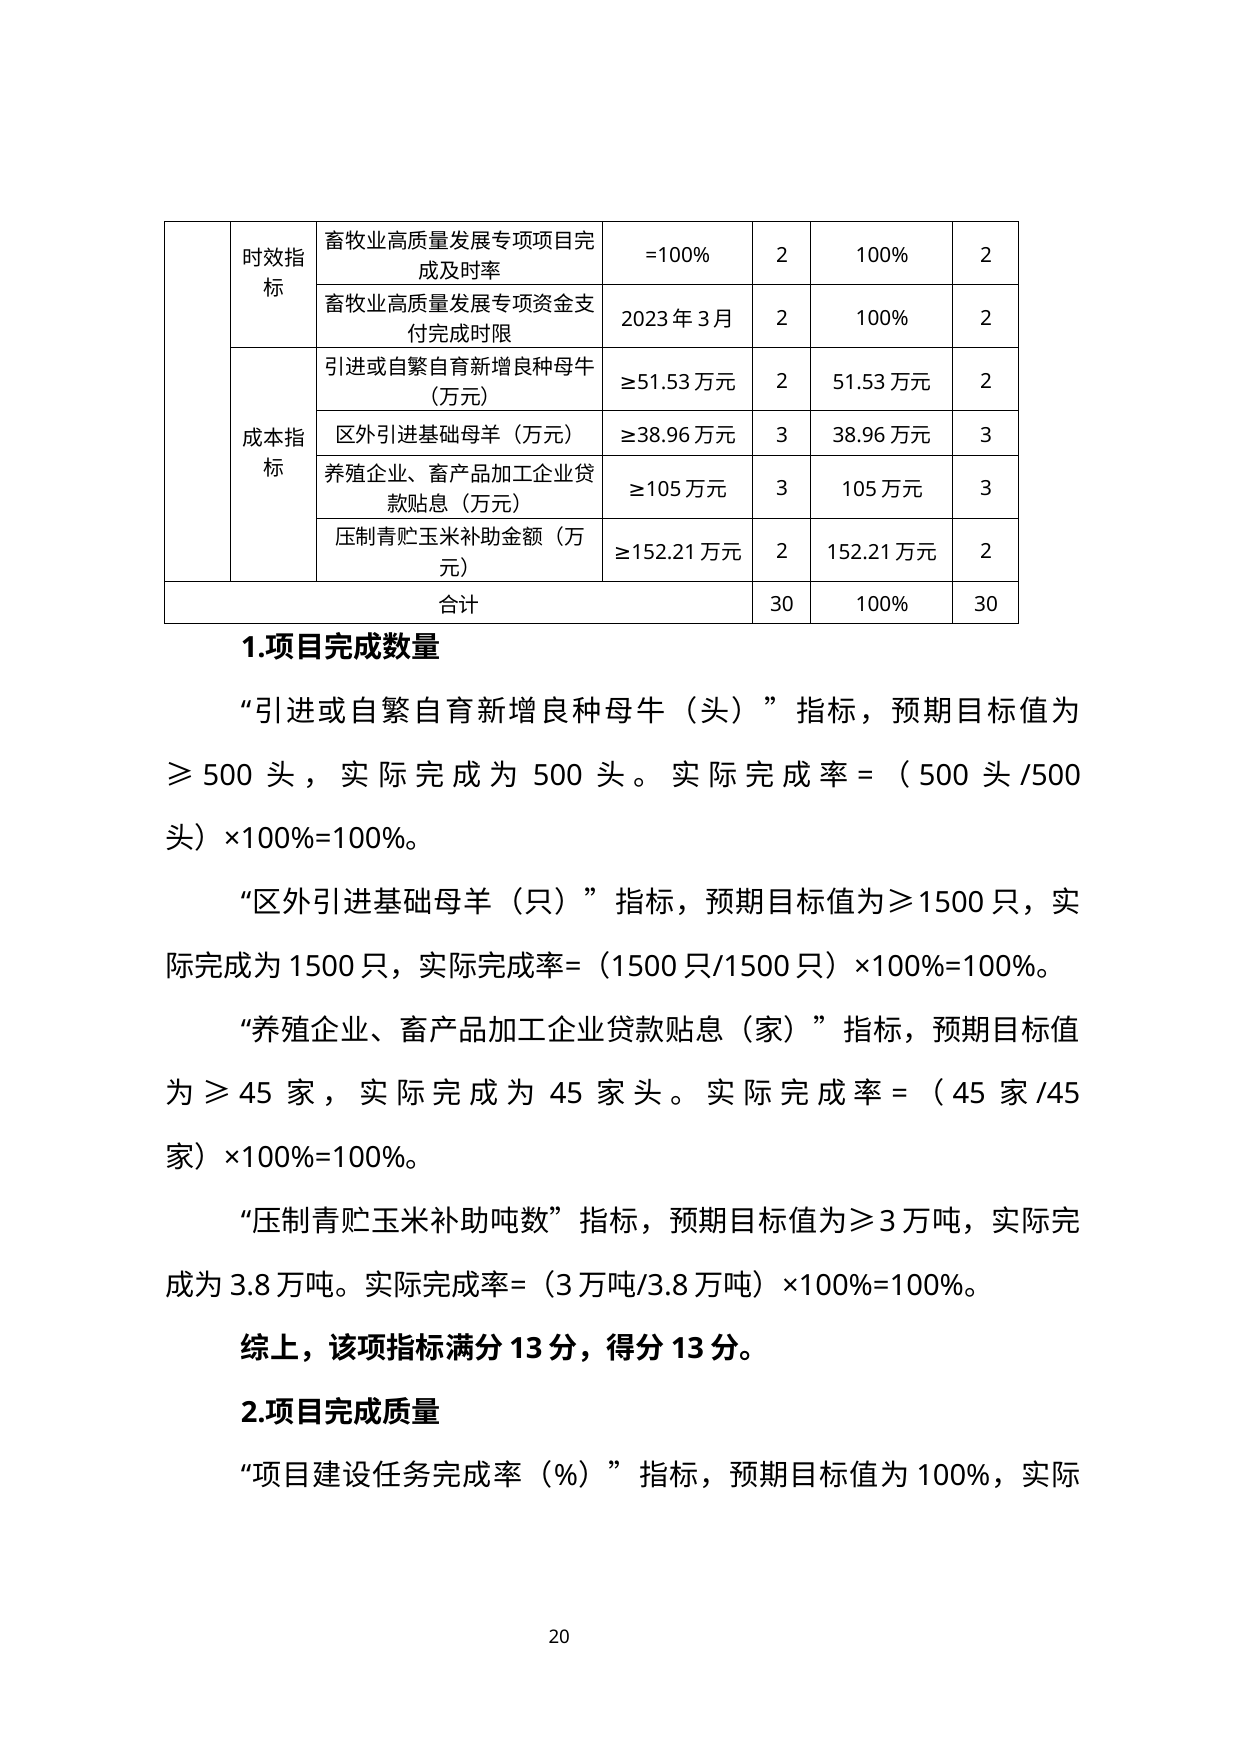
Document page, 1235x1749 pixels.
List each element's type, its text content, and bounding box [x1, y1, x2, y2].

table_cell 30 [753, 582, 810, 623]
table_cell 2 [953, 285, 1018, 347]
table_cell 3 [953, 411, 1018, 455]
table_cell ≥38.96万元 [603, 411, 752, 455]
table_cell 2 [953, 222, 1018, 284]
table_cell 畜牧业高质量发展专项资金支付完成时限 [317, 285, 602, 347]
text “引进或自繁自育新增良种母牛（头）”指标，预期目标值为≥500头，实际完成为500头。实际完成率=（500头/500头）×100%=100%。 [165, 688, 1081, 858]
text “养殖企业、畜产品加工企业贷款贴息（家）”指标，预期目标值为≥45家，实际完成为45家头。实际完成率=（45家/45家）×100%=100%。 [165, 1006, 1081, 1176]
table_cell 养殖企业、畜产品加工企业贷款贴息（万元） [317, 456, 602, 518]
table_cell 100% [811, 222, 952, 284]
table_cell 38.96万元 [811, 411, 952, 455]
table_cell 3 [953, 456, 1018, 518]
table_cell 引进或自繁自育新增良种母牛（万元） [317, 348, 602, 410]
table_cell 成本指标 [231, 348, 316, 581]
table_cell 3 [753, 456, 810, 518]
table_cell =100% [603, 222, 752, 284]
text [165, 1452, 1081, 1494]
table_cell 2 [753, 285, 810, 347]
table_cell 30 [953, 582, 1018, 623]
table_cell 区外引进基础母羊（万元） [317, 411, 602, 455]
table_cell 2 [753, 348, 810, 410]
table_cell 100% [811, 582, 952, 623]
table_cell 2 [953, 348, 1018, 410]
table_cell 2 [753, 222, 810, 284]
table_cell ≥51.53万元 [603, 348, 752, 410]
table_cell 畜牧业高质量发展专项项目完成及时率 [317, 222, 602, 284]
text 2.项目完成质量 [165, 1388, 1081, 1431]
table_cell 3 [753, 411, 810, 455]
table_cell 100% [811, 285, 952, 347]
table_cell 2 [953, 519, 1018, 581]
table_cell 压制青贮玉米补助金额（万元） [317, 519, 602, 581]
table_cell 2 [753, 519, 810, 581]
text “区外引进基础母羊（只）”指标，预期目标值为≥1500只，实际完成为1500只，实际完成率=（1500只/1500只）×100%=100%。 [165, 879, 1081, 985]
table_cell 105万元 [811, 456, 952, 518]
text “压制青贮玉米补助吨数”指标，预期目标值为≥3万吨，实际完成为3.8万吨。实际完成率=（3万吨/3.8万吨）×100%=100%。 [165, 1197, 1081, 1303]
table_cell 2023年3月 [603, 285, 752, 347]
table_cell 51.53万元 [811, 348, 952, 410]
table_cell ≥105万元 [603, 456, 752, 518]
table_cell ≥152.21万元 [603, 519, 752, 581]
text 综上，该项指标满分13分，得分13分。 [165, 1325, 1081, 1367]
text 1.项目完成数量 [165, 624, 1081, 666]
table_cell 时效指标 [231, 222, 316, 347]
table_cell 152.21万元 [811, 519, 952, 581]
table_cell 合计 [165, 582, 752, 623]
